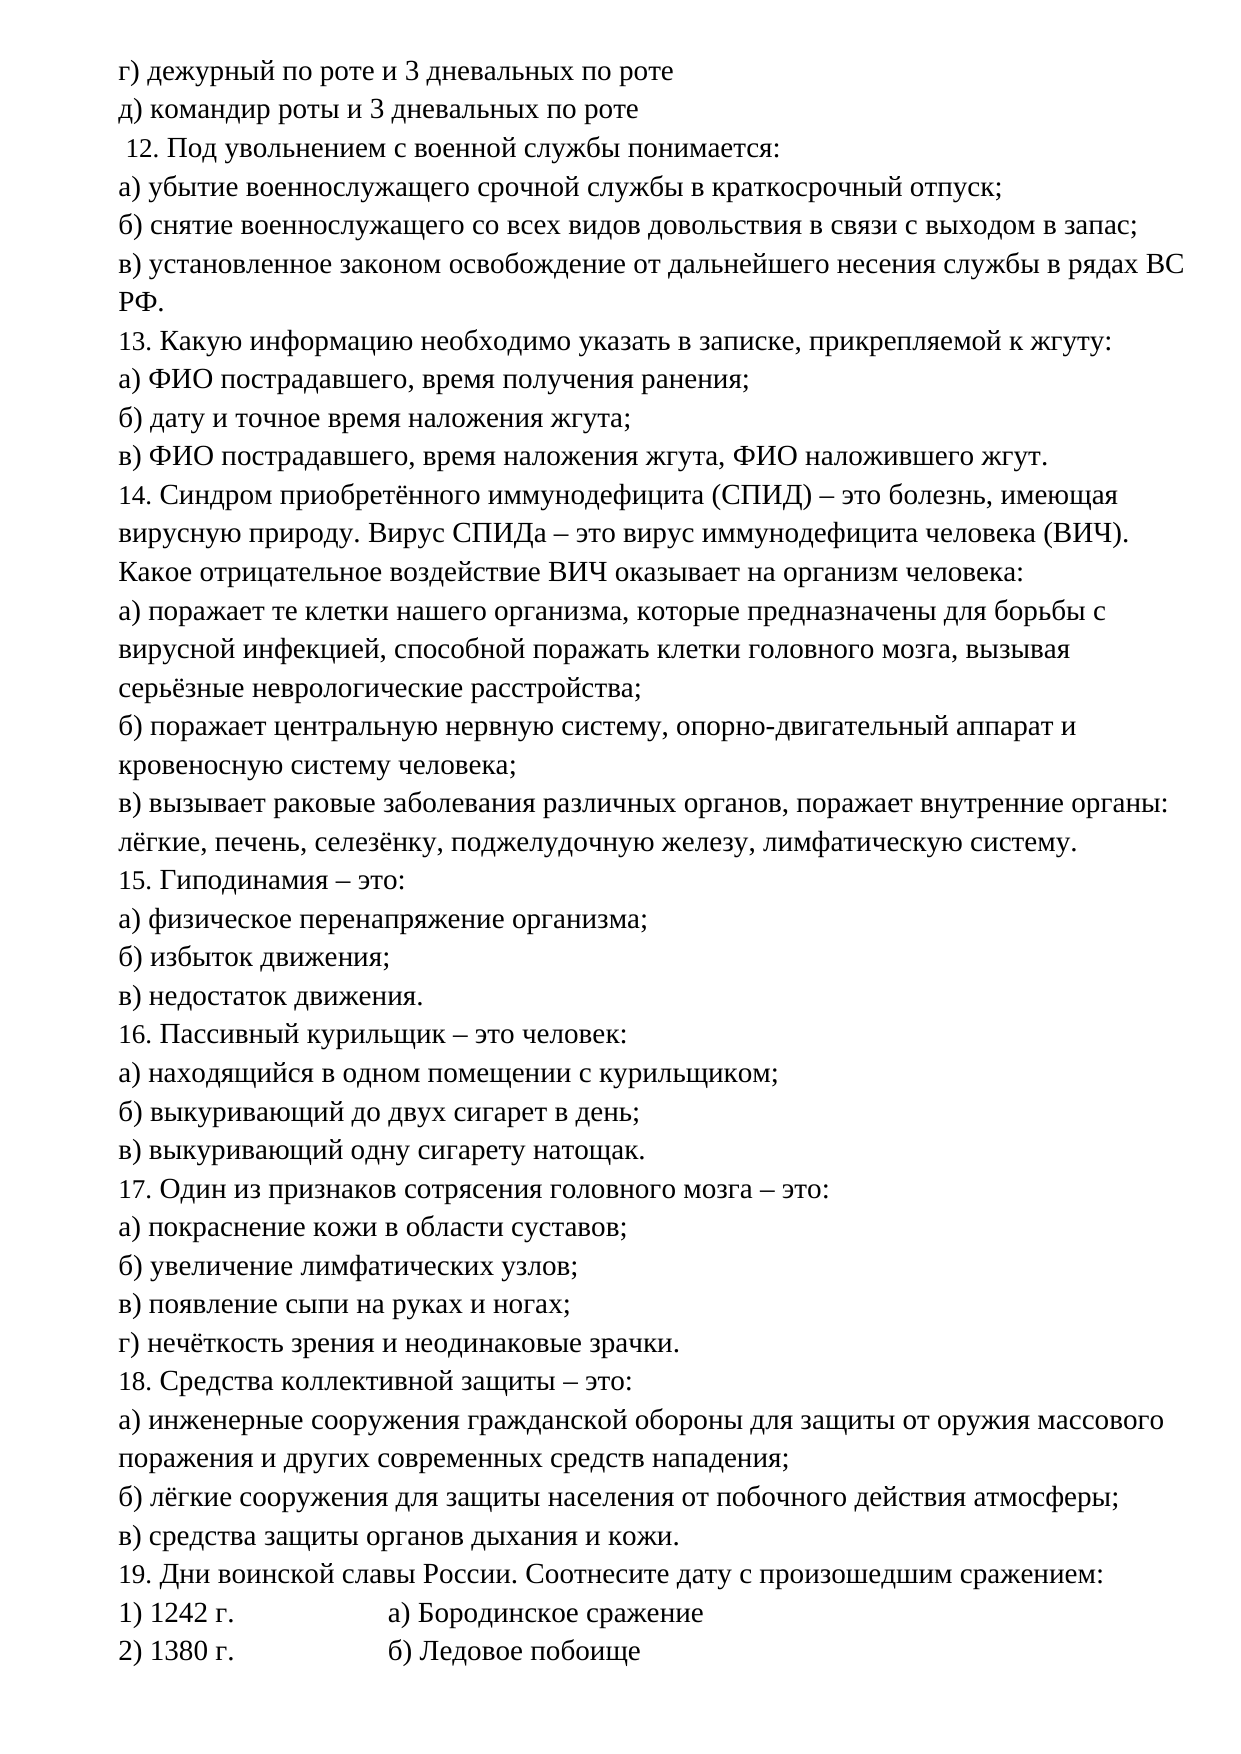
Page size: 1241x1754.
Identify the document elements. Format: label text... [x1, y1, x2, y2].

text в) недостаток движения. [118, 978, 1187, 1012]
text б) выкуривающий до двух сигарет в день; [118, 1094, 1187, 1127]
text в) вызывает раковые заболевания различных органов, поражает внутренние органы: лёгкие, печень, селезёнку, поджелудочную железу, лимфатическую систему. [118, 785, 1187, 857]
text г) нечёткость зрения и неодинаковые зрачки. [118, 1325, 1187, 1358]
text д) командир роты и 3 дневальных по роте [118, 92, 1187, 125]
text 12. Под увольнением с военной службы понимается: [118, 130, 1187, 164]
text в) средства защиты органов дыхания и кожи. [118, 1518, 1187, 1551]
text б) избыток движения; [118, 939, 1187, 973]
text а) находящийся в одном помещении с курильщиком; [118, 1055, 1187, 1089]
text в) установленное законом освобождение от дальнейшего несения службы в рядах ВС РФ. [118, 246, 1187, 318]
text а) убытие военнослужащего срочной службы в краткосрочный отпуск; [118, 169, 1187, 202]
text в) выкуривающий одну сигарету натощак. [118, 1132, 1187, 1166]
text 13. Какую информацию необходимо указать в записке, прикрепляемой к жгуту: [118, 323, 1187, 356]
text 14. Синдром приобретённого иммунодефицита (СПИД) – это болезнь, имеющая вирусную природу. Вирус СПИДа – это вирус иммунодефицита человека (ВИЧ). Какое отрицательное воздействие ВИЧ оказывает на организм человека: [118, 477, 1187, 588]
text б) поражает центральную нервную систему, опорно-двигательный аппарат и кровеносную систему человека; [118, 708, 1187, 780]
text 19. Дни воинской славы России. Соотнесите дату с произошедшим сражением: [118, 1556, 1187, 1590]
text а) инженерные сооружения гражданской обороны для защиты от оружия массового поражения и других современных средств нападения; [118, 1402, 1187, 1474]
text 18. Средства коллективной защиты – это: [118, 1363, 1187, 1397]
text 15. Гиподинамия – это: [118, 862, 1187, 896]
text а) физическое перенапряжение организма; [118, 901, 1187, 934]
text в) ФИО пострадавшего, время наложения жгута, ФИО наложившего жгут. [118, 438, 1187, 472]
text б) снятие военнослужащего со всех видов довольствия в связи с выходом в запас; [118, 207, 1187, 241]
text а) поражает те клетки нашего организма, которые предназначены для борьбы с вирусной инфекцией, способной поражать клетки головного мозга, вызывая серьёзные неврологические расстройства; [118, 593, 1187, 703]
text а) покраснение кожи в области суставов; [118, 1209, 1187, 1243]
text 16. Пассивный курильщик – это человек: [118, 1017, 1187, 1050]
text а) ФИО пострадавшего, время получения ранения; [118, 361, 1187, 395]
text б) увеличение лимфатических узлов; [118, 1248, 1187, 1281]
text б) дату и точное время наложения жгута; [118, 400, 1187, 433]
text в) появление сыпи на руках и ногах; [118, 1286, 1187, 1320]
text б) лёгкие сооружения для защиты населения от побочного действия атмосферы; [118, 1479, 1187, 1513]
text г) дежурный по роте и 3 дневальных по роте [118, 53, 1187, 87]
text 17. Один из признаков сотрясения головного мозга – это: [118, 1171, 1187, 1204]
text 1) 1242 г. а) Бородинское сражение [118, 1595, 1187, 1628]
text 2) 1380 г. б) Ледовое побоище [118, 1633, 1187, 1667]
